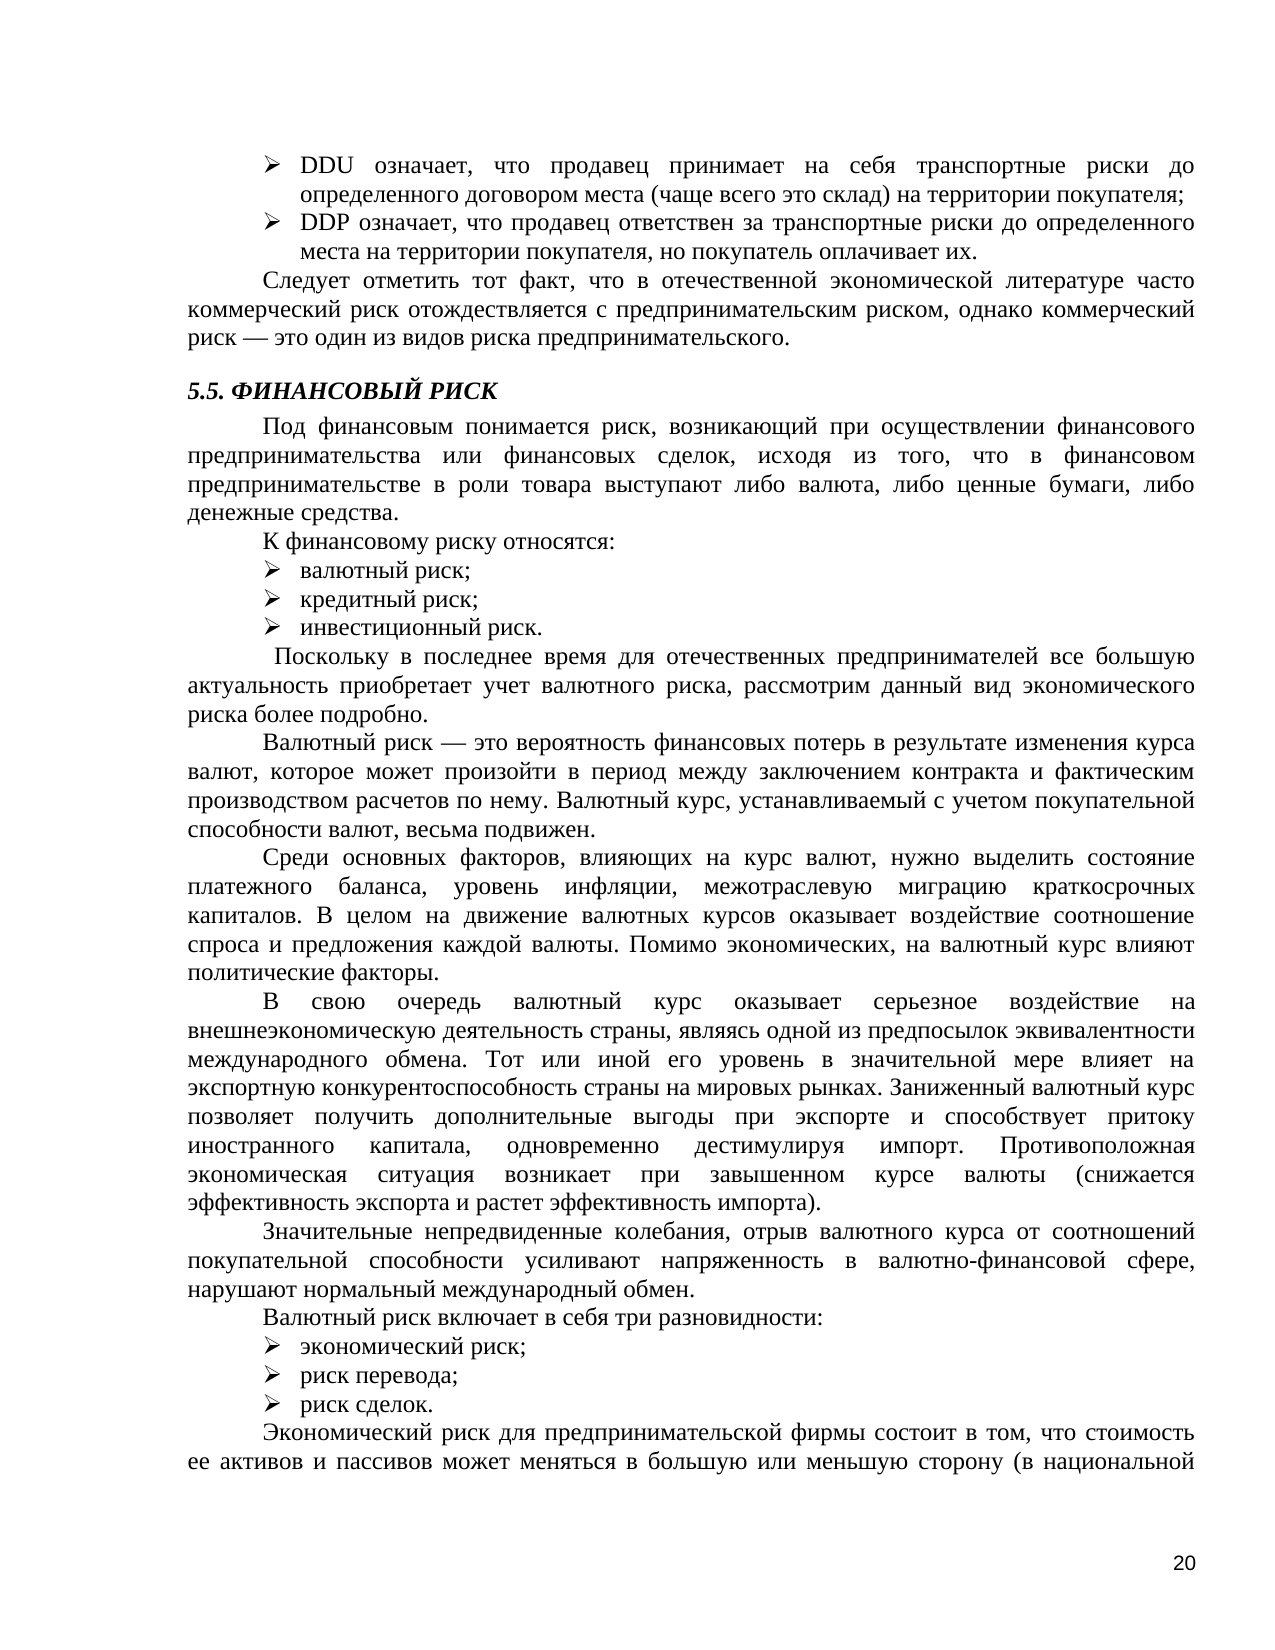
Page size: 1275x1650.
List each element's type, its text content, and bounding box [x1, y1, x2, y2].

list кредитный риск; [262, 584, 1196, 612]
text Среди основных факторов, влияющих на курс валют, нужно выделить состояние платежного баланса, уровень инфляции, межотраслевую миграцию краткосрочных капиталов. В целом на движение валютных курсов оказывает воздействие соотношение спроса и предложения каждой валюты. Помимо экономических, на валютный курс влияют политические факторы. [187, 842, 1196, 986]
text Значительные непредвиденные колебания, отрыв валютного курса от соотношений покупательной способности усиливают напряженность в валютно-финансовой сфере, нарушают нормальный международный обмен. [187, 1216, 1196, 1302]
text К финансовому риску относятся: [187, 526, 1196, 555]
text В свою очередь валютный курс оказывает серьезное воздействие на внешнеэкономическую деятельность страны, являясь одной из предпосылок эквивалентности международного обмена. Тот или иной его уровень в значительной мере влияет на экспортную конкурентоспособность страны на мировых рынках. Заниженный валютный курс позволяет получить дополнительные выгоды при экспорте и способствует притоку иностранного капитала, одновременно дестимулируя импорт. Противоположная экономическая ситуация возникает при завышенном курсе валюты (снижается эффективность экспорта и растет эффективность импорта). [187, 986, 1196, 1216]
list риск перевода; [262, 1360, 1196, 1389]
list валютный риск; [262, 555, 1196, 584]
list риск сделок. [262, 1389, 1196, 1417]
text Следует отметить тот факт, что в отечественной экономической литературе часто коммерческий риск отождествляется с предпринимательским риском, однако коммерческий риск — это один из видов риска предпринимательского. [187, 265, 1196, 351]
text Валютный риск — это вероятность финансовых потерь в результате изменения курса валют, которое может произойти в период между заключением контракта и фактическим производством расчетов по нему. Валютный курс, устанавливаемый с учетом покупательной способности валют, весьма подвижен. [187, 727, 1196, 842]
subtitle 5.5. ФИНАНСОВЫЙ РИСК [187, 376, 1196, 405]
list DDU означает, что продавец принимает на себя транспортные риски до определенного договором места (чаще всего это склад) на территории покупателя; [262, 150, 1196, 207]
text Валютный риск включает в себя три разновидности: [187, 1302, 1196, 1331]
list экономический риск; [262, 1331, 1196, 1360]
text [187, 1417, 1196, 1475]
list инвестиционный риск. [262, 612, 1196, 641]
text Под финансовым понимается риск, возникающий при осуществлении финансового предпринимательства или финансовых сделок, исходя из того, что в финансовом предпринимательстве в роли товара выступают либо валюта, либо ценные бумаги, либо денежные средства. [187, 411, 1196, 526]
text Поскольку в последнее время для отечественных предпринимателей все большую актуальность приобретает учет валютного риска, рассмотрим данный вид экономического риска более подробно. [187, 641, 1196, 727]
list DDP означает, что продавец ответствен за транспортные риски до определенного места на территории покупателя, но покупатель оплачивает их. [262, 207, 1196, 265]
